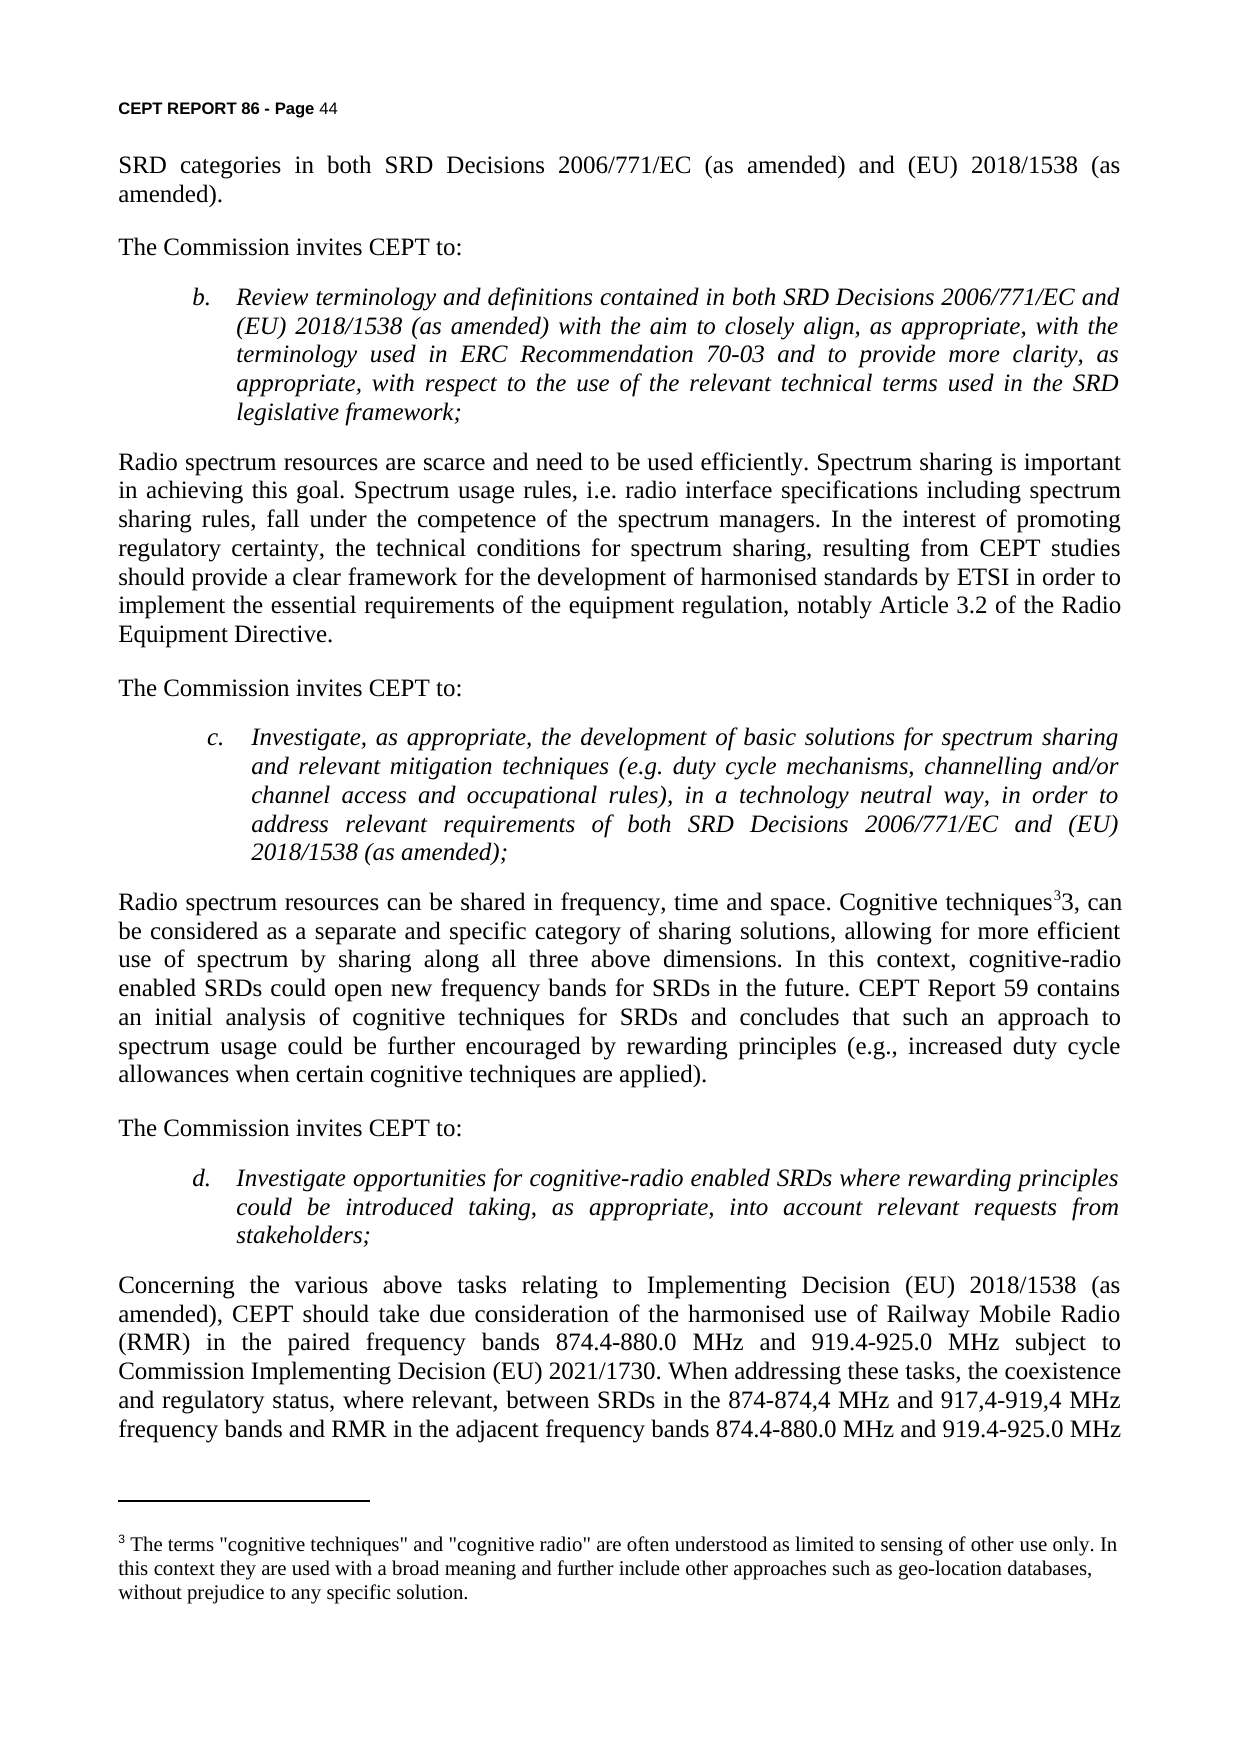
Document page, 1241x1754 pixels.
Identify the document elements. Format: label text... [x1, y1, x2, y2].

text The Commission invites CEPT to: [118, 673, 1122, 702]
text Radio spectrum resources are scarce and need to be used efficiently. Spectrum sharing is important in achieving this goal. Spectrum usage rules, i.e. radio interface specifications including spectrum sharing rules, fall under the competence of the spectrum managers. In the interest of promoting regulatory certainty, the technical conditions for spectrum sharing, resulting from CEPT studies should provide a clear framework for the development of harmonised standards by ETSI in order to implement the essential requirements of the equipment regulation, notably Article 3.2 of the Radio Equipment Directive. [118, 447, 1122, 648]
text The Commission invites CEPT to: [118, 232, 1122, 261]
text c. Investigate, as appropriate, the development of basic solutions for spectrum sharing and relevant mitigation techniques (e.g. duty cycle mechanisms, channelling and/or channel access and occupational rules), in a technology neutral way, in order to address relevant requirements of both SRD Decisions 2006/771/EC and (EU) 2018/1538 (as amended); [207, 722, 1122, 866]
text The Commission invites CEPT to: [118, 1113, 1122, 1142]
text Radio spectrum resources can be shared in frequency, time and space. Cognitive techniques3, can be considered as a separate and specific category of sharing solutions, allowing for more efficient use of spectrum by sharing along all three above dimensions. In this context, cognitive-radio enabled SRDs could open new frequency bands for SRDs in the future. CEPT Report 59 contains an initial analysis of cognitive techniques for SRDs and concludes that such an approach to spectrum usage could be further encouraged by rewarding principles (e.g., increased duty cycle allowances when certain cognitive techniques are applied). [118, 887, 1122, 1088]
text d. Investigate opportunities for cognitive-radio enabled SRDs where rewarding principles could be introduced taking, as appropriate, into account relevant requests from stakeholders; [192, 1163, 1122, 1249]
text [118, 1270, 1122, 1442]
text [118, 150, 1122, 207]
text b. Review terminology and definitions contained in both SRD Decisions 2006/771/EC and (EU) 2018/1538 (as amended) with the aim to closely align, as appropriate, with the terminology used in ERC Recommendation 70-03 and to provide more clarity, as appropriate, with respect to the use of the relevant technical terms used in the SRD legislative framework; [192, 282, 1122, 426]
